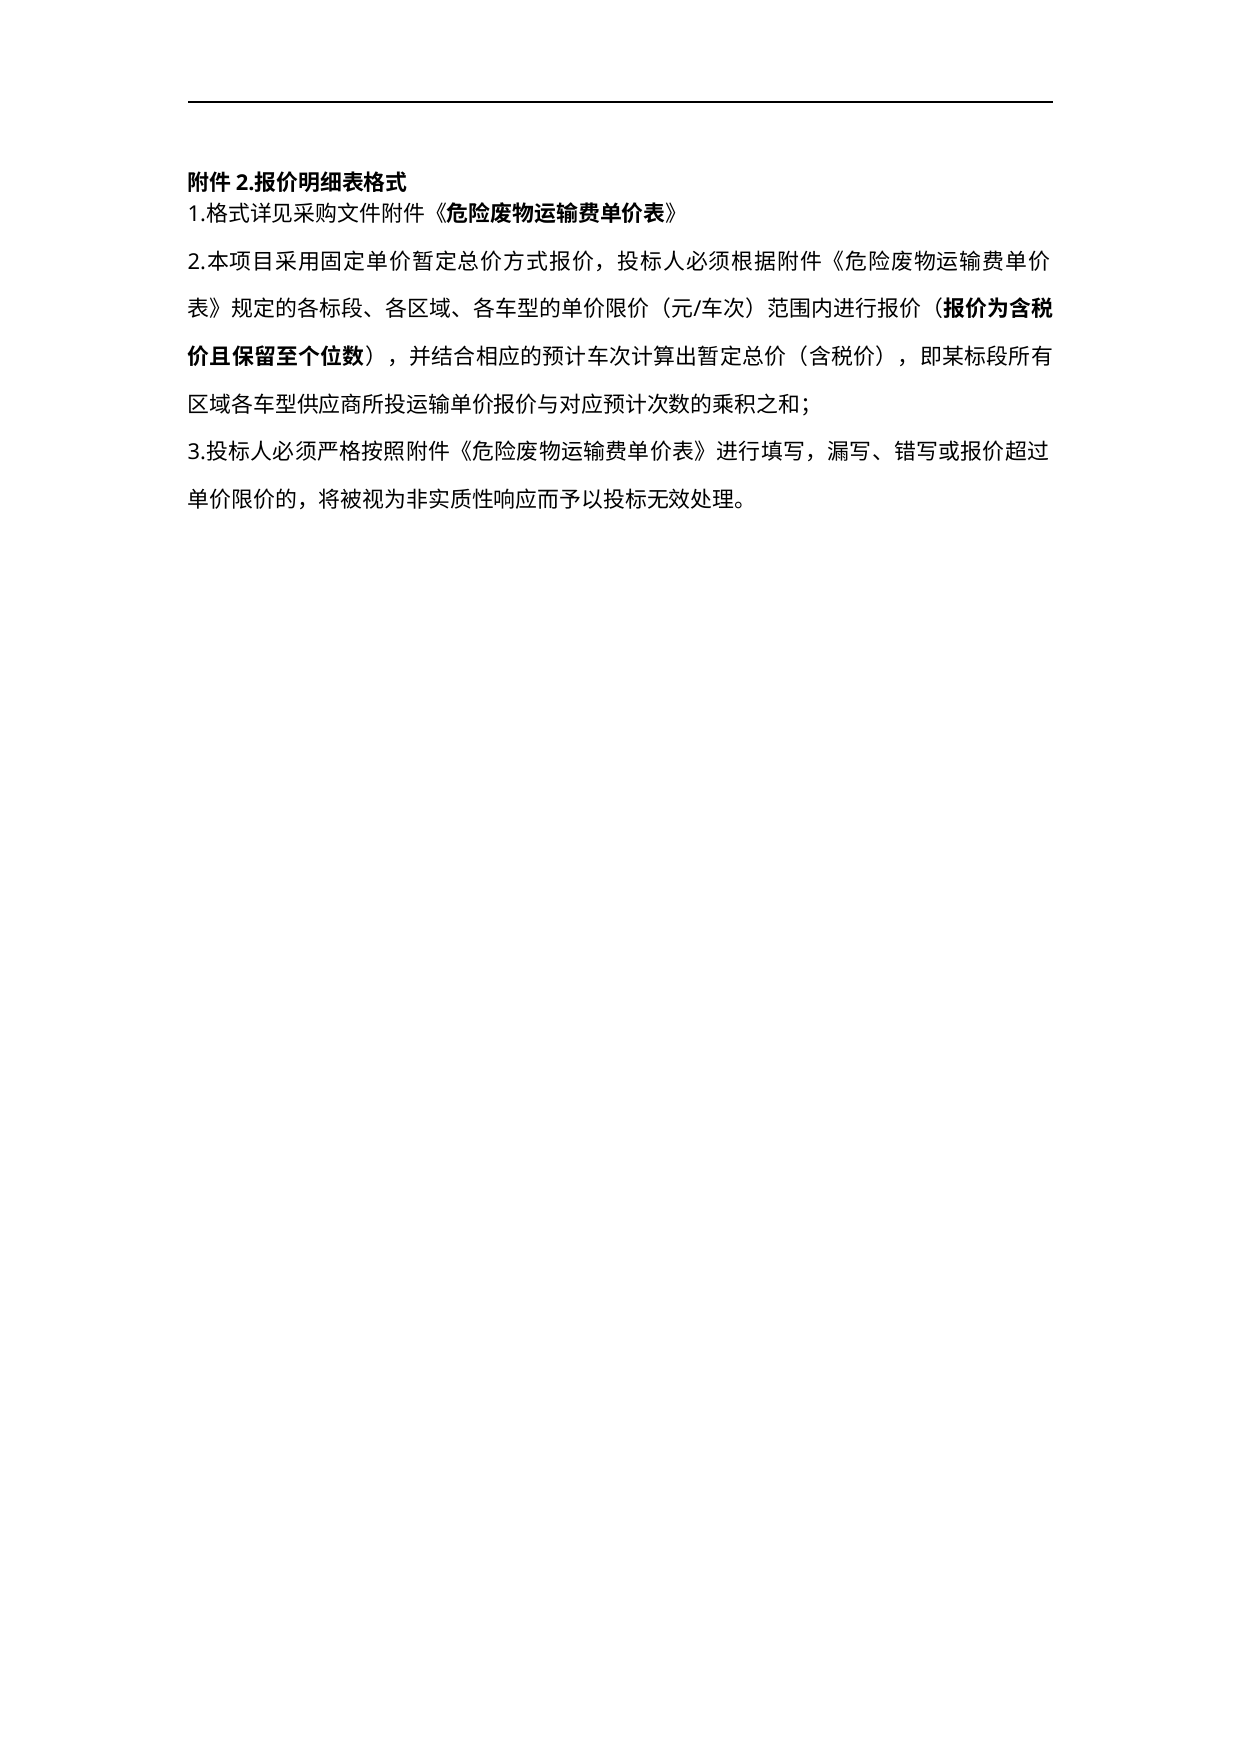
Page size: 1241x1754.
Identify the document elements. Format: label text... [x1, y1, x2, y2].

text 3.投标人必须严格按照附件《危险废物运输费单价表》进行填写，漏写、错写或报价超过单价限价的，将被视为非实质性响应而予以投标无效处理。 [187, 434, 1053, 513]
subtitle 附件2.报价明细表格式 [187, 164, 1053, 196]
text 2.本项目采用固定单价暂定总价方式报价，投标人必须根据附件《危险废物运输费单价表》规定的各标段、各区域、各车型的单价限价（元/车次）范围内进行报价（报价为含税价且保留至个位数），并结合相应的预计车次计算出暂定总价（含税价），即某标段所有区域各车型供应商所投运输单价报价与对应预计次数的乘积之和； [187, 244, 1053, 418]
text 1.格式详见采购文件附件《危险废物运输费单价表》 [187, 196, 1053, 228]
